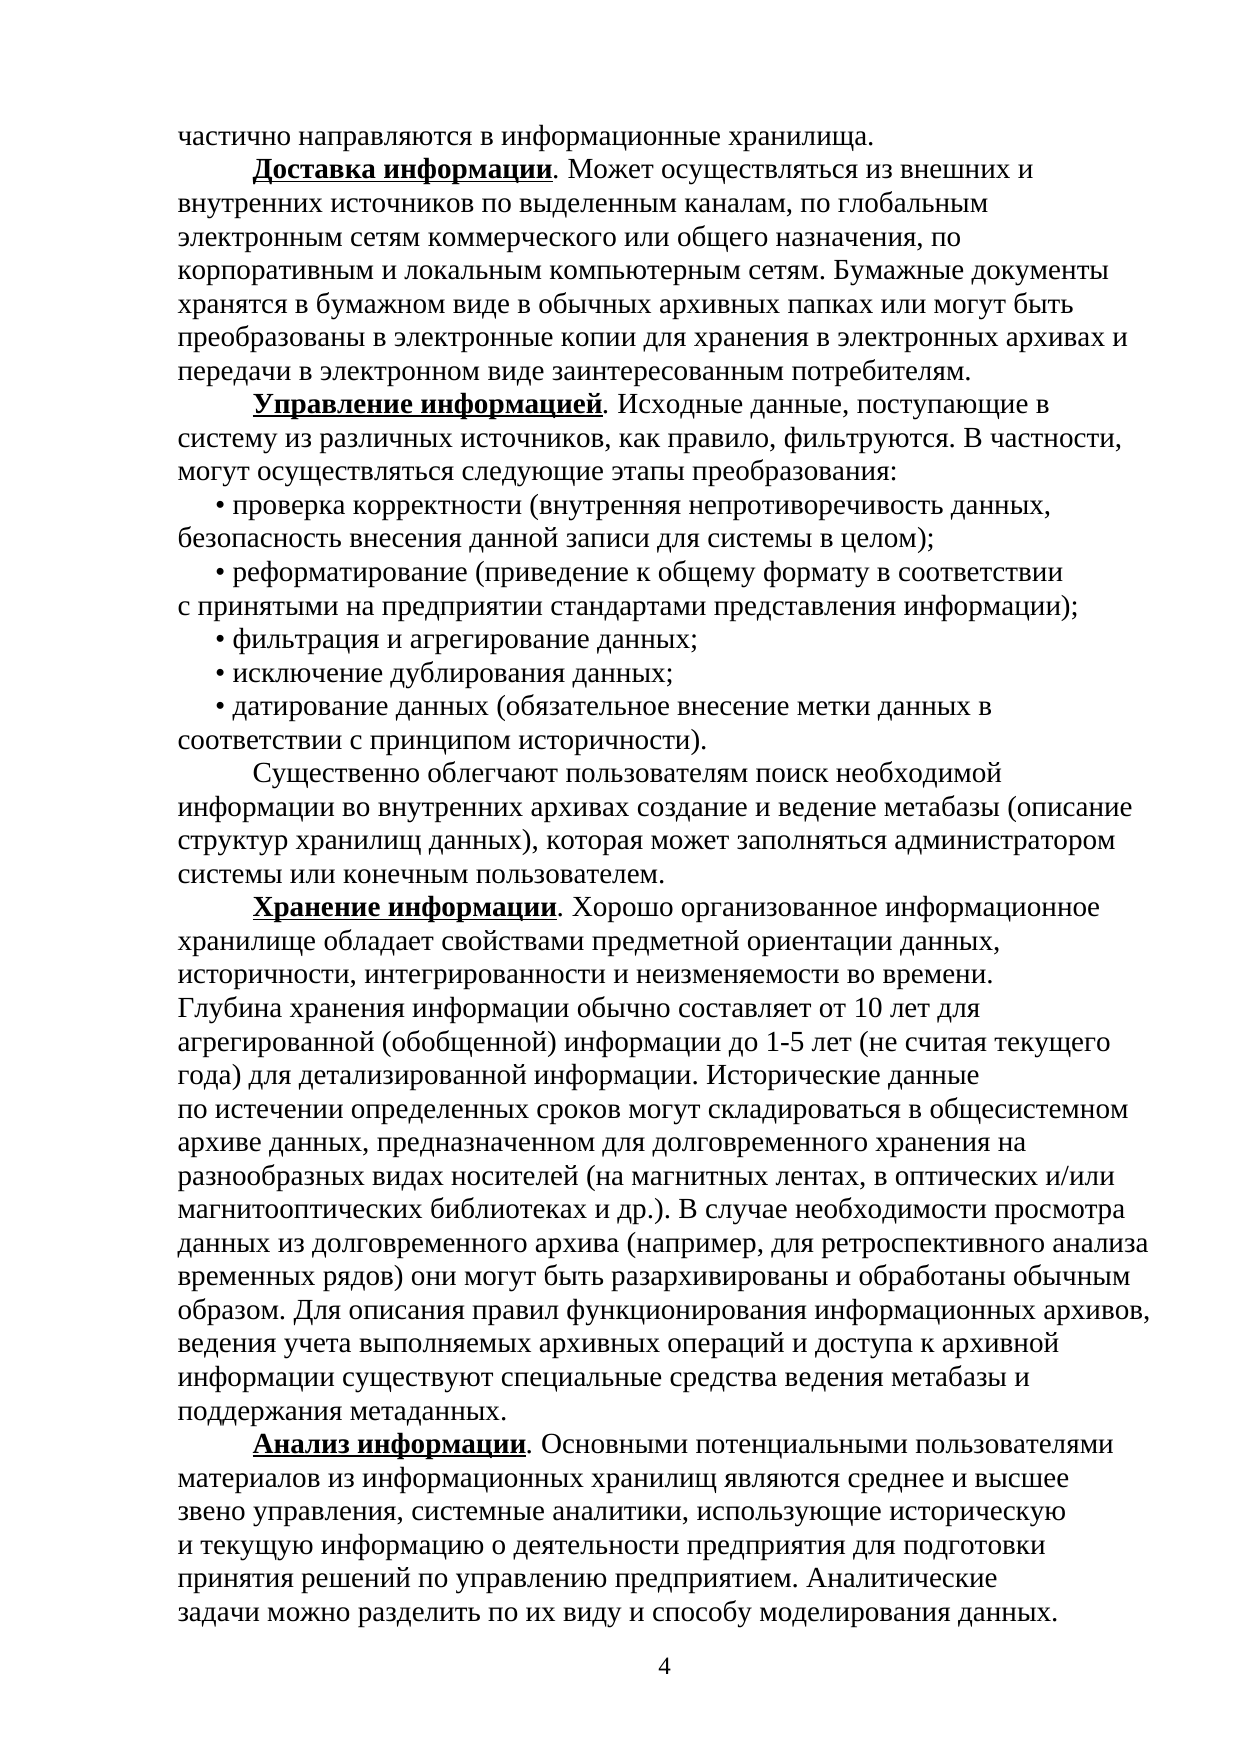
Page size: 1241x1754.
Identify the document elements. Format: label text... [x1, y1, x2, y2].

text по истечении определенных сроков могут складироваться в общесистемном [177, 1091, 1152, 1124]
text Анализ информации. Основными потенциальными пользователями [177, 1426, 1152, 1460]
text Существенно облегчают пользователям поиск необходимой информации во внутренних архивах создание и ведение метабазы (описание [177, 755, 1152, 822]
text историчности, интегрированности и неизменяемости во времени. [177, 957, 1152, 990]
text соответствии с принципом историчности). [177, 722, 1152, 755]
text с принятыми на предприятии стандартами представления информации); [177, 588, 1152, 621]
text хранилище обладает свойствами предметной ориентации данных, [177, 923, 1152, 957]
text материалов из информационных хранилищ являются среднее и высшее [177, 1460, 1152, 1493]
text безопасность внесения данной записи для системы в целом); [177, 521, 1152, 554]
text • исключение дублирования данных; [215, 655, 1152, 688]
text Глубина хранения информации обычно составляет от 10 лет для агрегированной (обобщенной) информации до 1-5 лет (не считая текущего [177, 990, 1152, 1057]
text и текущую информацию о деятельности предприятия для подготовки принятия решений по управлению предприятием. Аналитические [177, 1527, 1152, 1594]
text • реформатирование (приведение к общему формату в соответствии [215, 554, 1152, 588]
text • проверка корректности (внутренняя непротиворечивость данных, [215, 487, 1152, 521]
text системы или конечным пользователем. [177, 856, 1152, 889]
text частично направляются в информационные хранилища. [177, 118, 1152, 152]
text архиве данных, предназначенном для долговременного хранения на разнообразных видах носителей (на магнитных лентах, в оптических и/или магнитооптических библиотеках и др.). В случае необходимости просмотра данных из долговременного архива (например, для ретроспективного анализа временных рядов) они могут быть разархивированы и обработаны обычным образом. Для описания правил функционирования информационных архивов, ведения учета выполняемых архивных операций и доступа к архивной информации существуют специальные средства ведения метабазы и [177, 1124, 1152, 1393]
text года) для детализированной информации. Исторические данные [177, 1057, 1152, 1091]
text Хранение информации. Хорошо организованное информационное [177, 889, 1152, 923]
text • датирование данных (обязательное внесение метки данных в [215, 688, 1152, 722]
text • фильтрация и агрегирование данных; [177, 621, 1152, 655]
text поддержания метаданных. [177, 1393, 1152, 1426]
text структур хранилищ данных), которая может заполняться администратором [177, 822, 1152, 856]
text Доставка информации. Может осуществляться из внешних и внутренних источников по выделенным каналам, по глобальным электронным сетям коммерческого или общего назначения, по корпоративным и локальным компьютерным сетям. Бумажные документы хранятся в бумажном виде в обычных архивных папках или могут быть преобразованы в электронные копии для хранения в электронных архивах и передачи в электронном виде заинтересованным потребителям. [177, 152, 1152, 386]
text Управление информацией. Исходные данные, поступающие в систему из различных источников, как правило, фильтруются. В частности, [177, 386, 1152, 453]
text звено управления, системные аналитики, использующие историческую [177, 1493, 1152, 1527]
text задачи можно разделить по их виду и способу моделирования данных. [177, 1594, 1152, 1627]
text могут осуществляться следующие этапы преобразования: [177, 453, 1152, 487]
